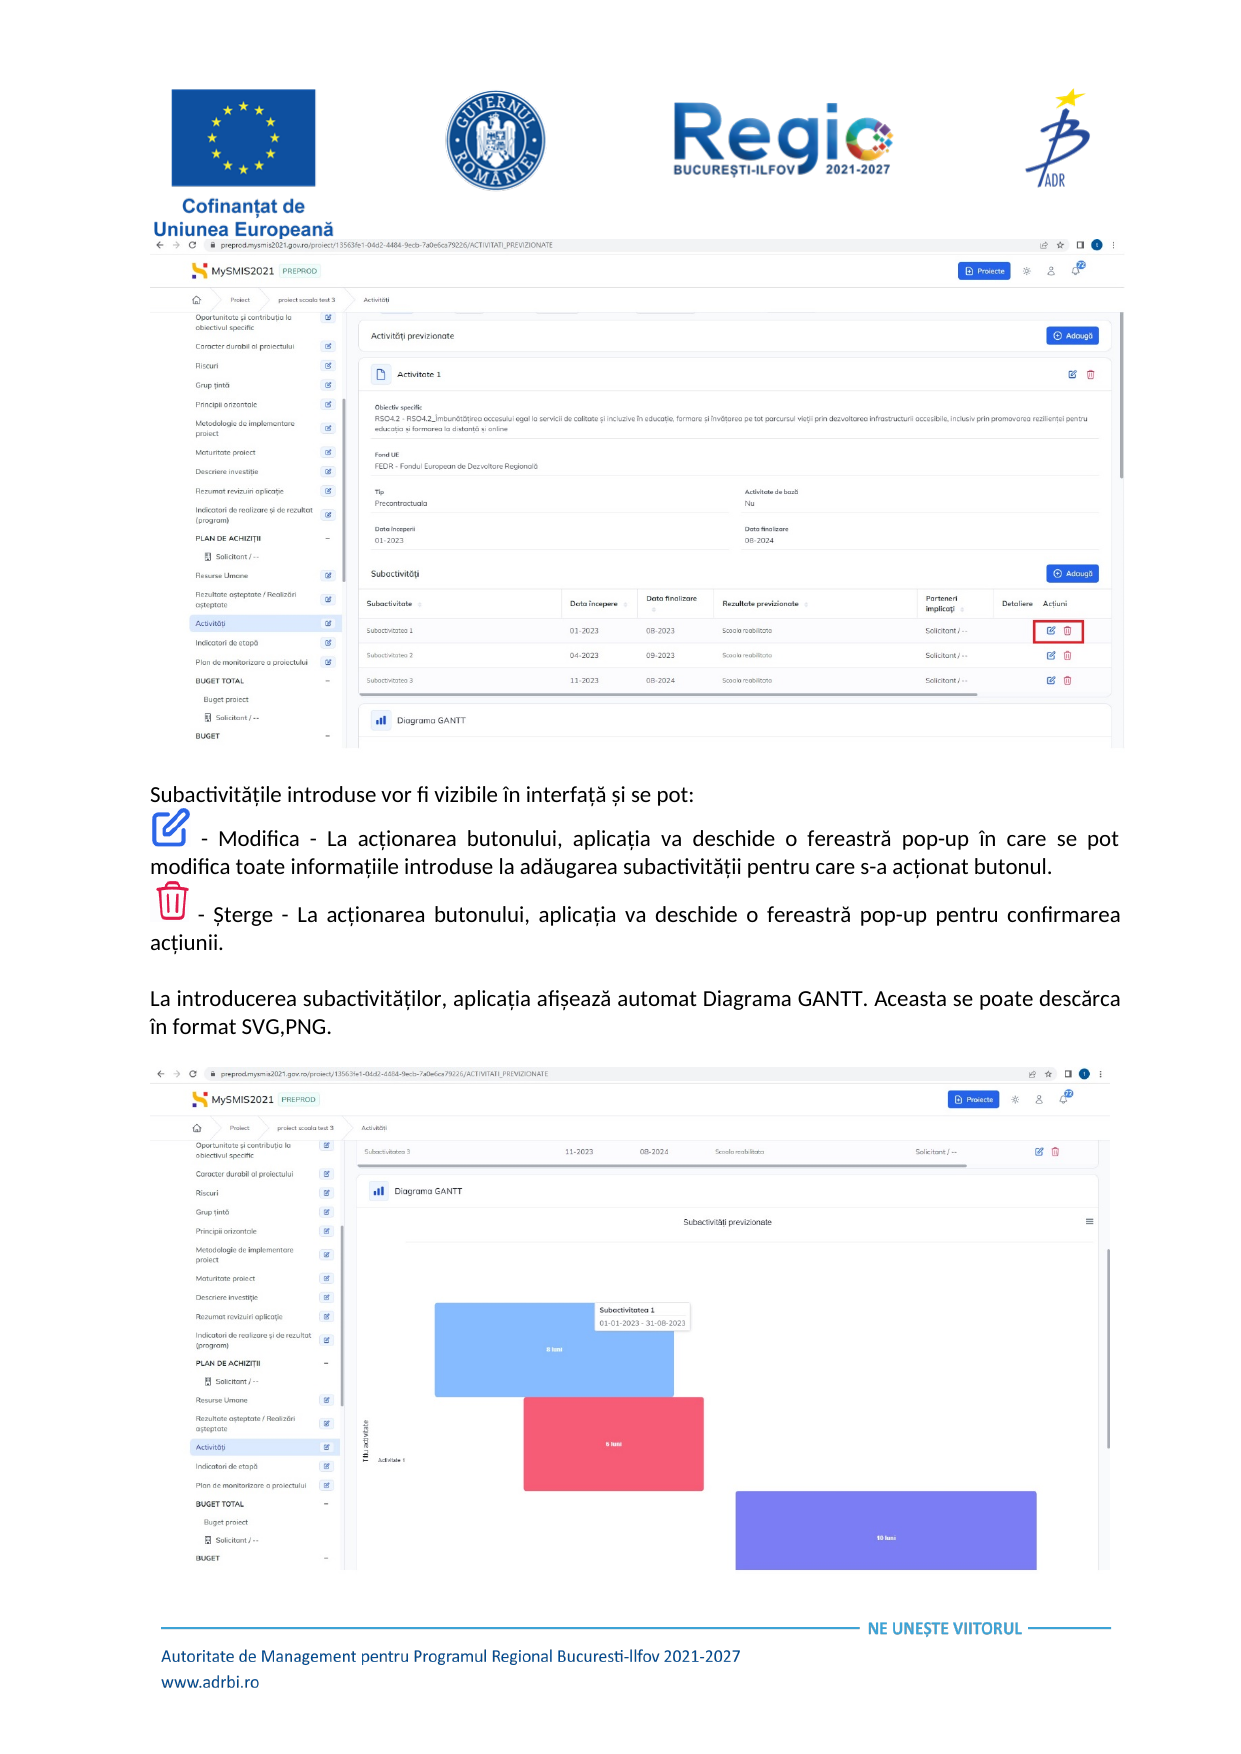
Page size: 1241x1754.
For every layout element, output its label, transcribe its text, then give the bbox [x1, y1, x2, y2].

picture [150, 1067, 1110, 1589]
picture [150, 88, 1126, 756]
text Subactivitățile introduse vor fi vizibile în interfață și se pot: [150, 781, 1122, 809]
text - Modifica - La acționarea butonului, aplicația va deschide o fereastră pop-up în care se pot modifica toate informațiile introduse la adăugarea subactivității pentru care s-a acționat butonul. [150, 809, 1122, 880]
picture [150, 880, 189, 922]
picture [150, 808, 191, 847]
text La introducerea subactivităților, aplicația afișează automat Diagrama GANTT. Aceasta se poate descărca în format SVG,PNG. [150, 984, 1122, 1040]
text - Șterge - La acționarea butonului, aplicația va deschide o fereastră pop-up pentru confirmarea acțiunii. [150, 880, 1122, 956]
picture [161, 1622, 1112, 1688]
